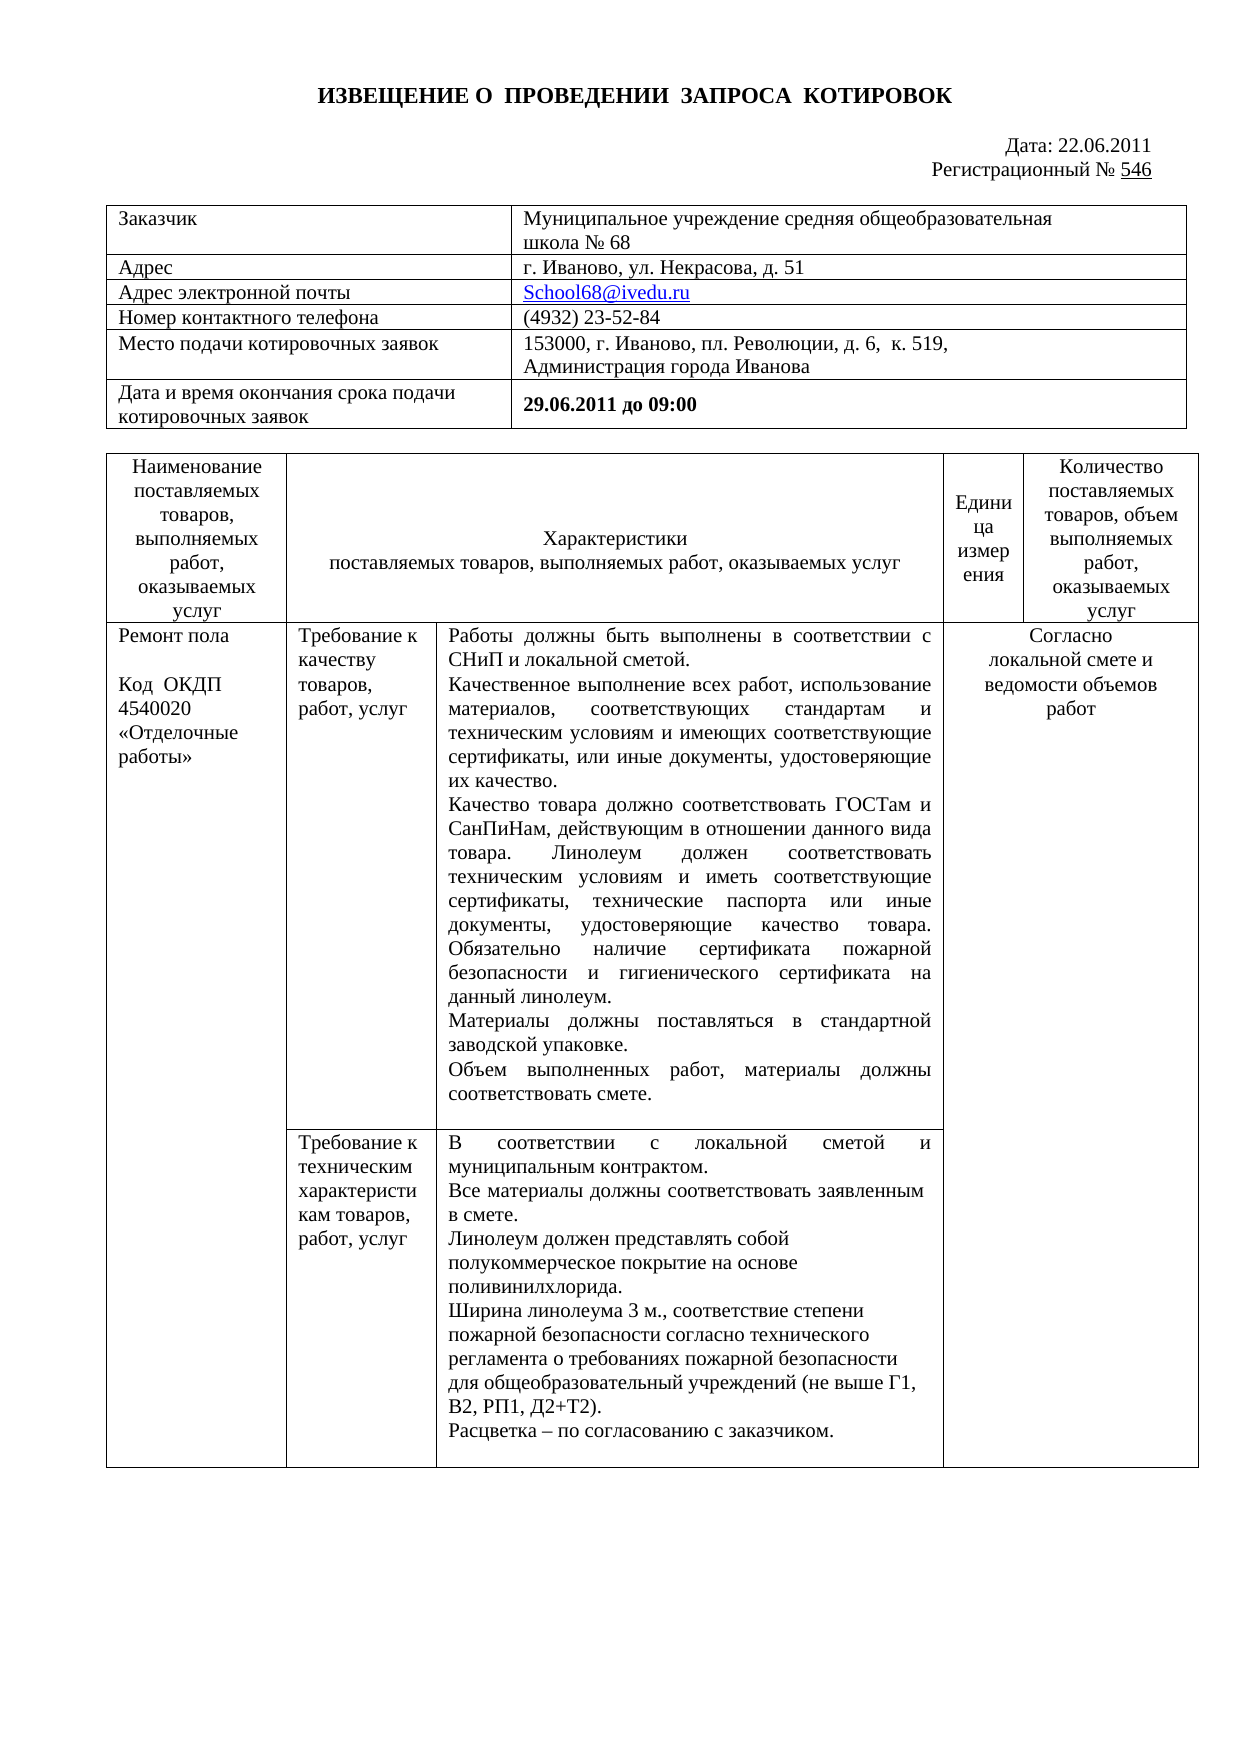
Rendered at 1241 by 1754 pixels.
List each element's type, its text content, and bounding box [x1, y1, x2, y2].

text Регистрационный № 546 [493, 157, 1152, 181]
table_cell School68@ivedu.ru [512, 280, 1186, 304]
table_cell Место подачи котировочных заявок [107, 330, 511, 378]
table_header Муниципальное учреждение средняя общеобразовательная школа № 68 [512, 206, 1186, 254]
table_cell 29.06.2011 до 09:00 [512, 380, 1186, 428]
table_cell Согласно локальной смете и ведомости объемов работ [944, 623, 1198, 1467]
table_cell Ремонт пола Код ОКДП 4540020 «Отделочные работы» [107, 623, 286, 1467]
table_cell Адрес электронной почты [107, 280, 511, 304]
table_header Характеристики поставляемых товаров, выполняемых работ, оказываемых услуг [287, 454, 943, 622]
table_header Количество поставляемых товаров, объем выполняемых работ, оказываемых услуг [1024, 454, 1198, 622]
table_cell . Иваново, пл. Революции, д. 6, к. 519, Администрация города Иванова [512, 330, 1186, 378]
table_header Заказчик [107, 206, 511, 254]
table_cell Работы должны быть выполнены в соответствии с СНиП и локальной сметой. Качественное выполнение всех работ, использование материалов, соответствующих стандартам и техническим условиям и имеющих соответствующие сертификаты, или иные документы, удостоверяющие их качество. Качество товара должно соответствовать ГОСТам и СанПиНам, действующим в отношении данного вида товара. Линолеум должен соответствовать техническим условиям и иметь соответствующие сертификаты, технические паспорта или иные документы, удостоверяющие качество товара. Обязательно наличие сертификата пожарной безопасности и гигиенического сертификата на данный линолеум. Материалы должны поставляться в стандартной заводской упаковке. Объем выполненных работ, материалы должны соответствовать смете. [437, 623, 943, 1129]
table_cell г. Иваново, ул. Некрасова, д. 51 [512, 255, 1186, 279]
table_cell В соответствии с локальной сметой и муниципальным контрактом. Все материалы должны соответствовать заявленным в смете. Линолеум должен представлять собой полукоммерческое покрытие на основе поливинилхлорида. Ширина линолеума ., соответствие степени пожарной безопасности согласно технического регламента о требованиях пожарной безопасности для общеобразовательный учреждений (не выше Г1, В2, РП1, Д2+Т2). Расцветка – по согласованию с заказчиком. [437, 1130, 943, 1467]
text Извещение о проведении запроса котировок [118, 82, 1152, 109]
table_header Единица измерения [944, 454, 1023, 622]
table_header Наименование поставляемых товаров, выполняемых работ, оказываемых услуг [107, 454, 286, 622]
table_cell Номер контактного телефона [107, 305, 511, 329]
table_cell (4932) 23-52-84 [512, 305, 1186, 329]
table_cell Дата и время окончания срока подачи котировочных заявок [107, 380, 511, 428]
table_cell Требование к техническим характеристикам товаров, работ, услуг [287, 1130, 436, 1467]
text Дата: 22.06.2011 [493, 133, 1152, 157]
table_cell Адрес [107, 255, 511, 279]
table_cell Требование к качеству товаров, работ, услуг [287, 623, 436, 1129]
